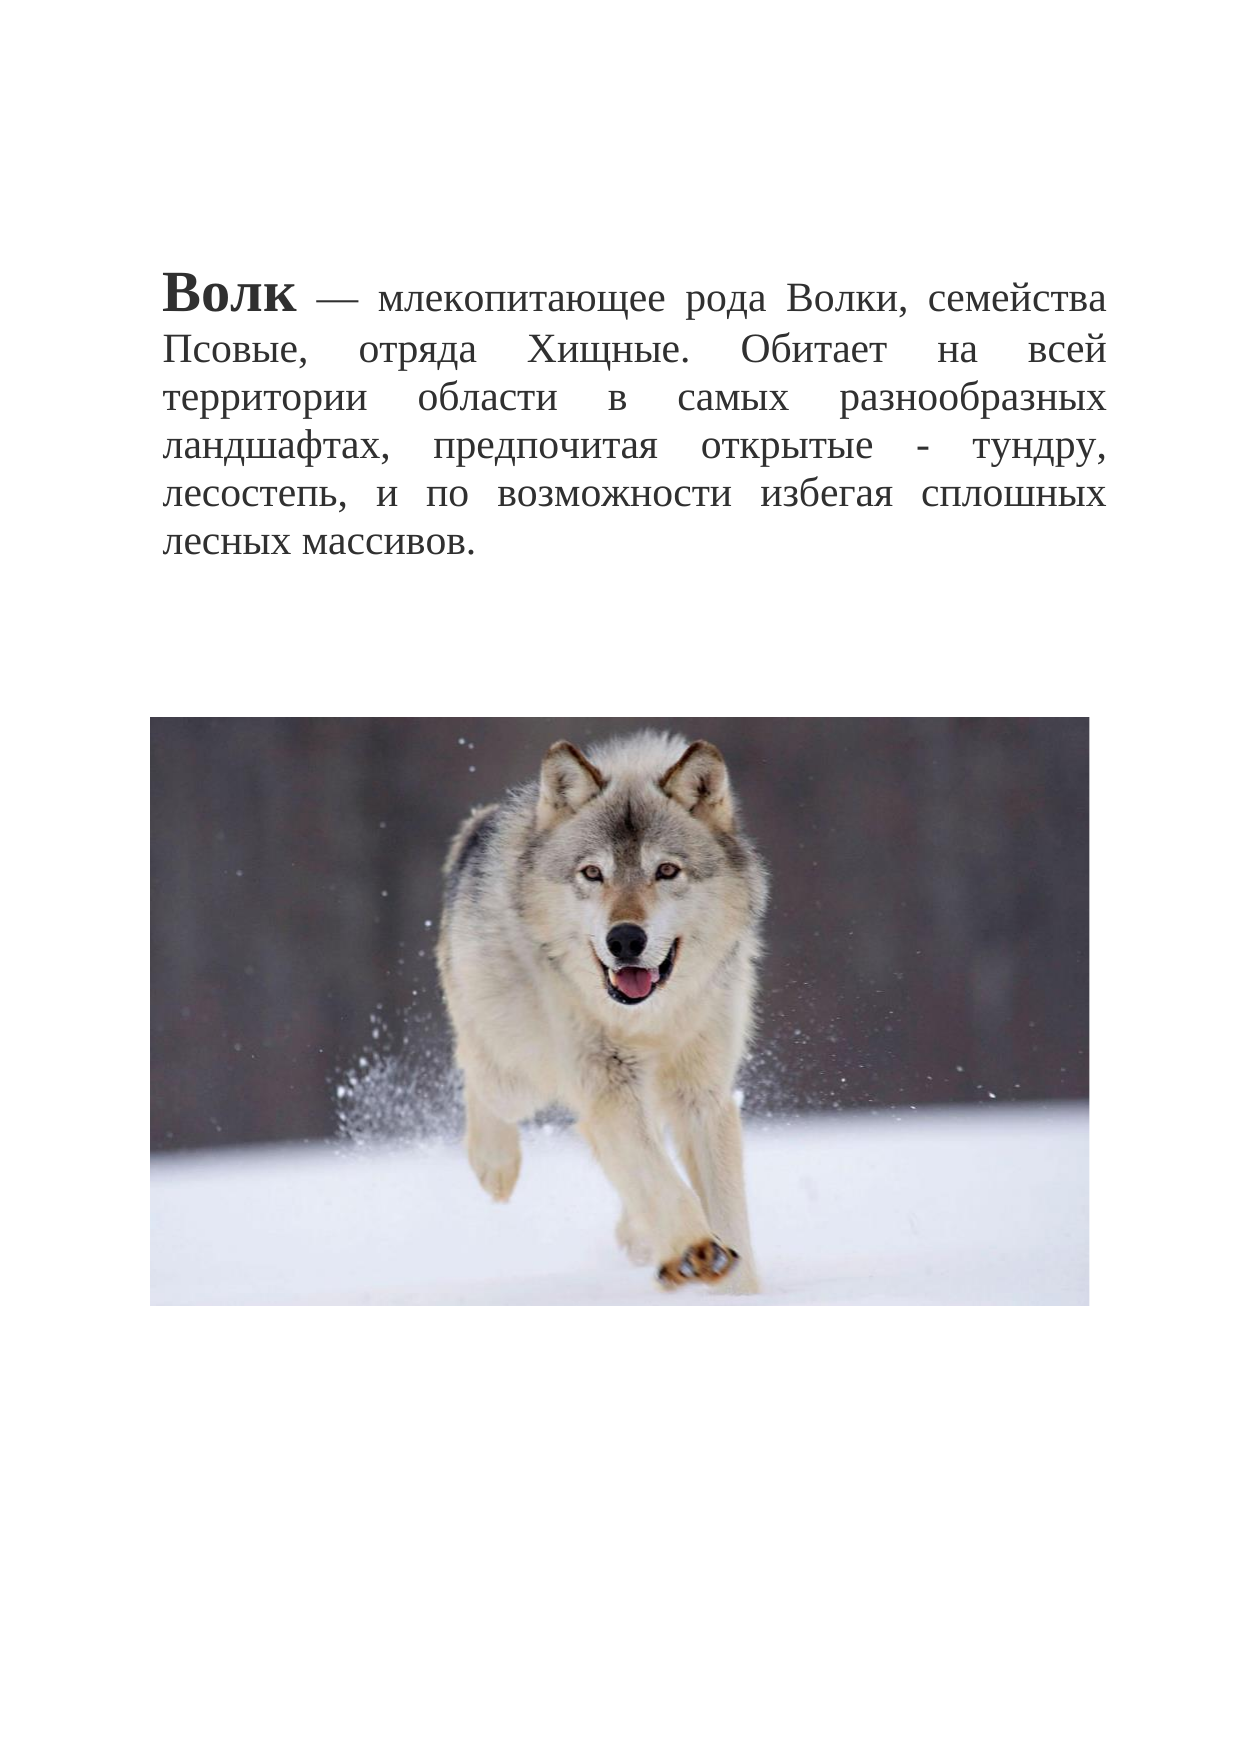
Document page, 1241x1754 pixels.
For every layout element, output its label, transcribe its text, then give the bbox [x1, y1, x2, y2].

text Волк — млекопитающее рода Волки, семейства Псовые, отряда Хищные. Обитает на всей территории области в самых разнообразных ландшафтах, предпочитая открытые - тундру, лесостепь, и по возможности избегая сплошных лесных массивов. [162, 257, 1107, 563]
text Росомаха — вид животных рода Росомахи, семейства Куньи, сильный и свирепый хищник. Обитает в тайге, в лесотундре и отчасти в тундре. [162, 1171, 1107, 1484]
picture [148, 717, 1089, 1305]
